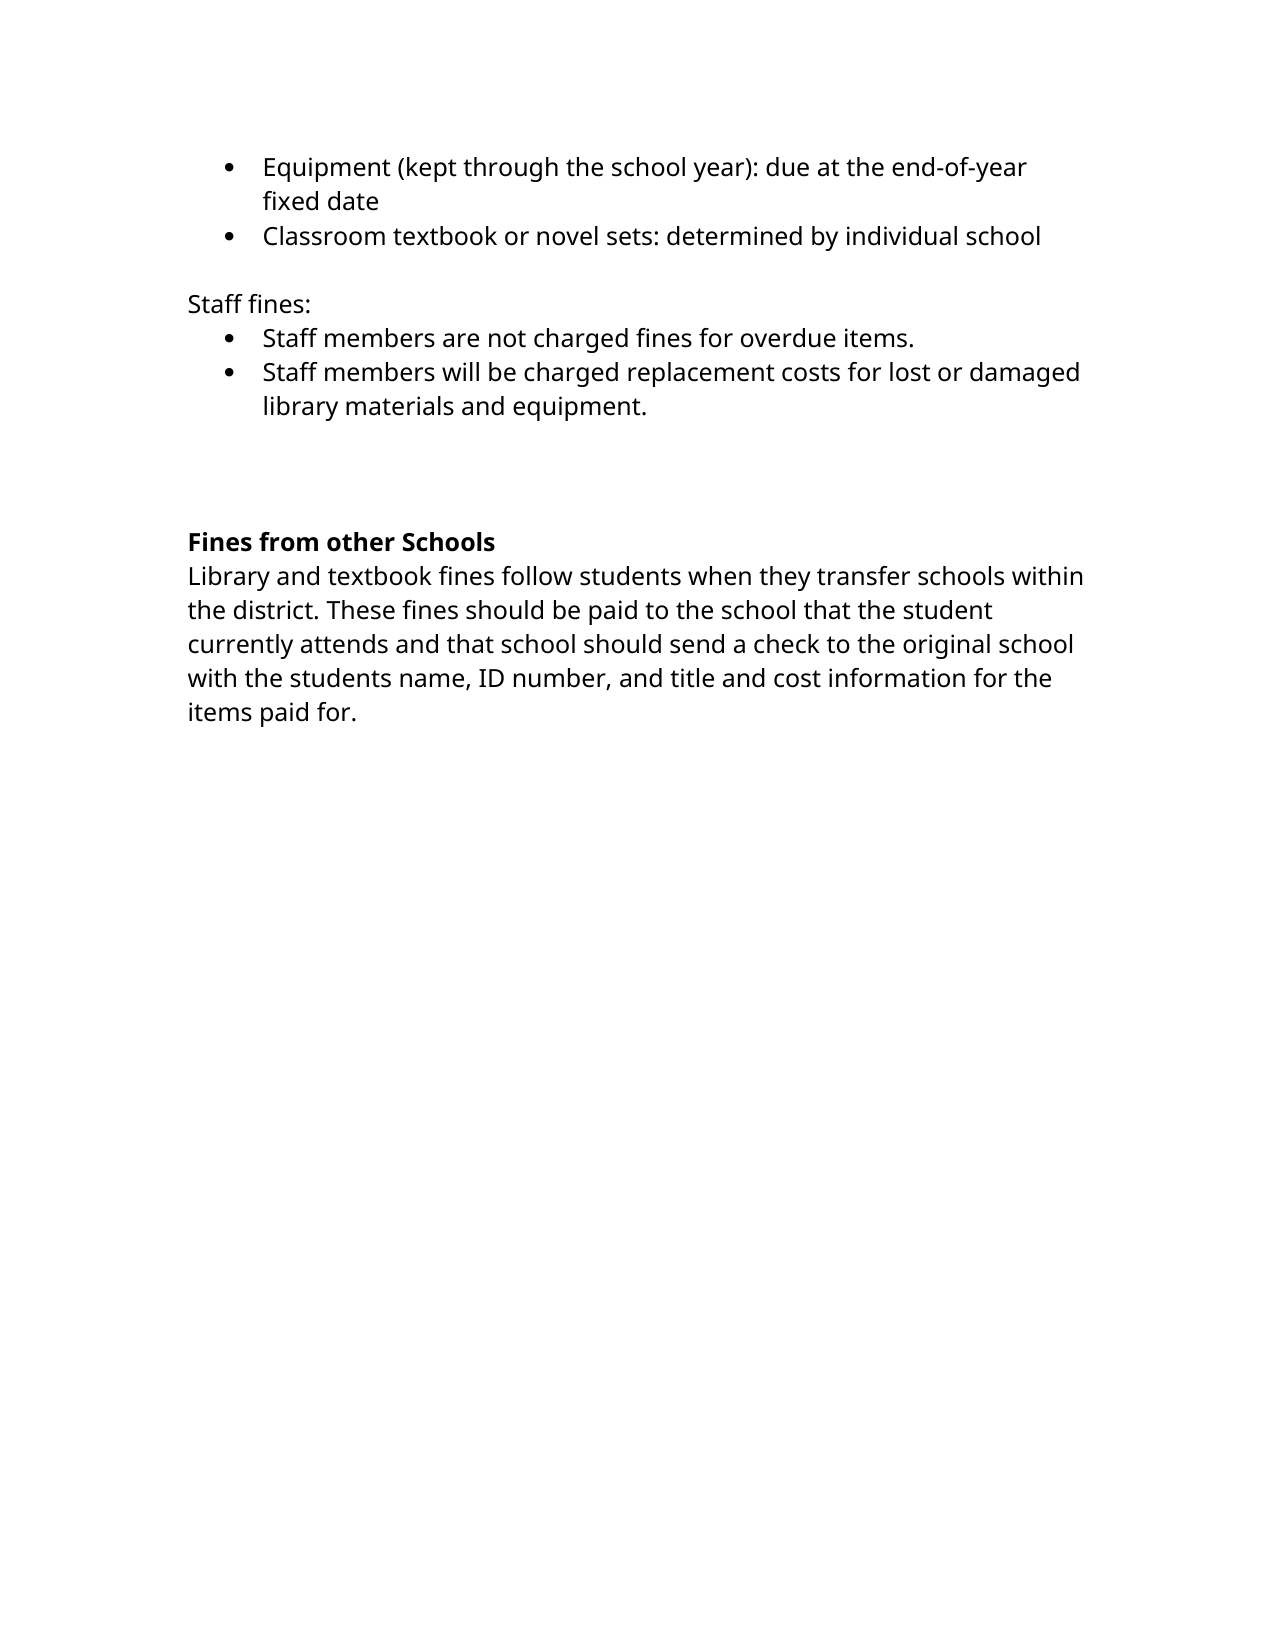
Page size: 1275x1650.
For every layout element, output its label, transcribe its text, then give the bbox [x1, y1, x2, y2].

text Staff fines: [187, 286, 1087, 320]
list Classroom textbook or novel sets: determined by individual school [225, 218, 1087, 252]
text Library and textbook fines follow students when they transfer schools within the district. These fines should be paid to the school that the student currently attends and that school should send a check to the original school with the students name, ID number, and title and cost information for the items paid for. [187, 559, 1087, 729]
list Staff members are not charged fines for overdue items. [225, 320, 1087, 354]
text Fines from other Schools [187, 525, 1087, 559]
list Staff members will be charged replacement costs for lost or damaged library materials and equipment. [225, 354, 1087, 422]
list Equipment (kept through the school year): due at the end-of-year fixed date [225, 150, 1087, 218]
